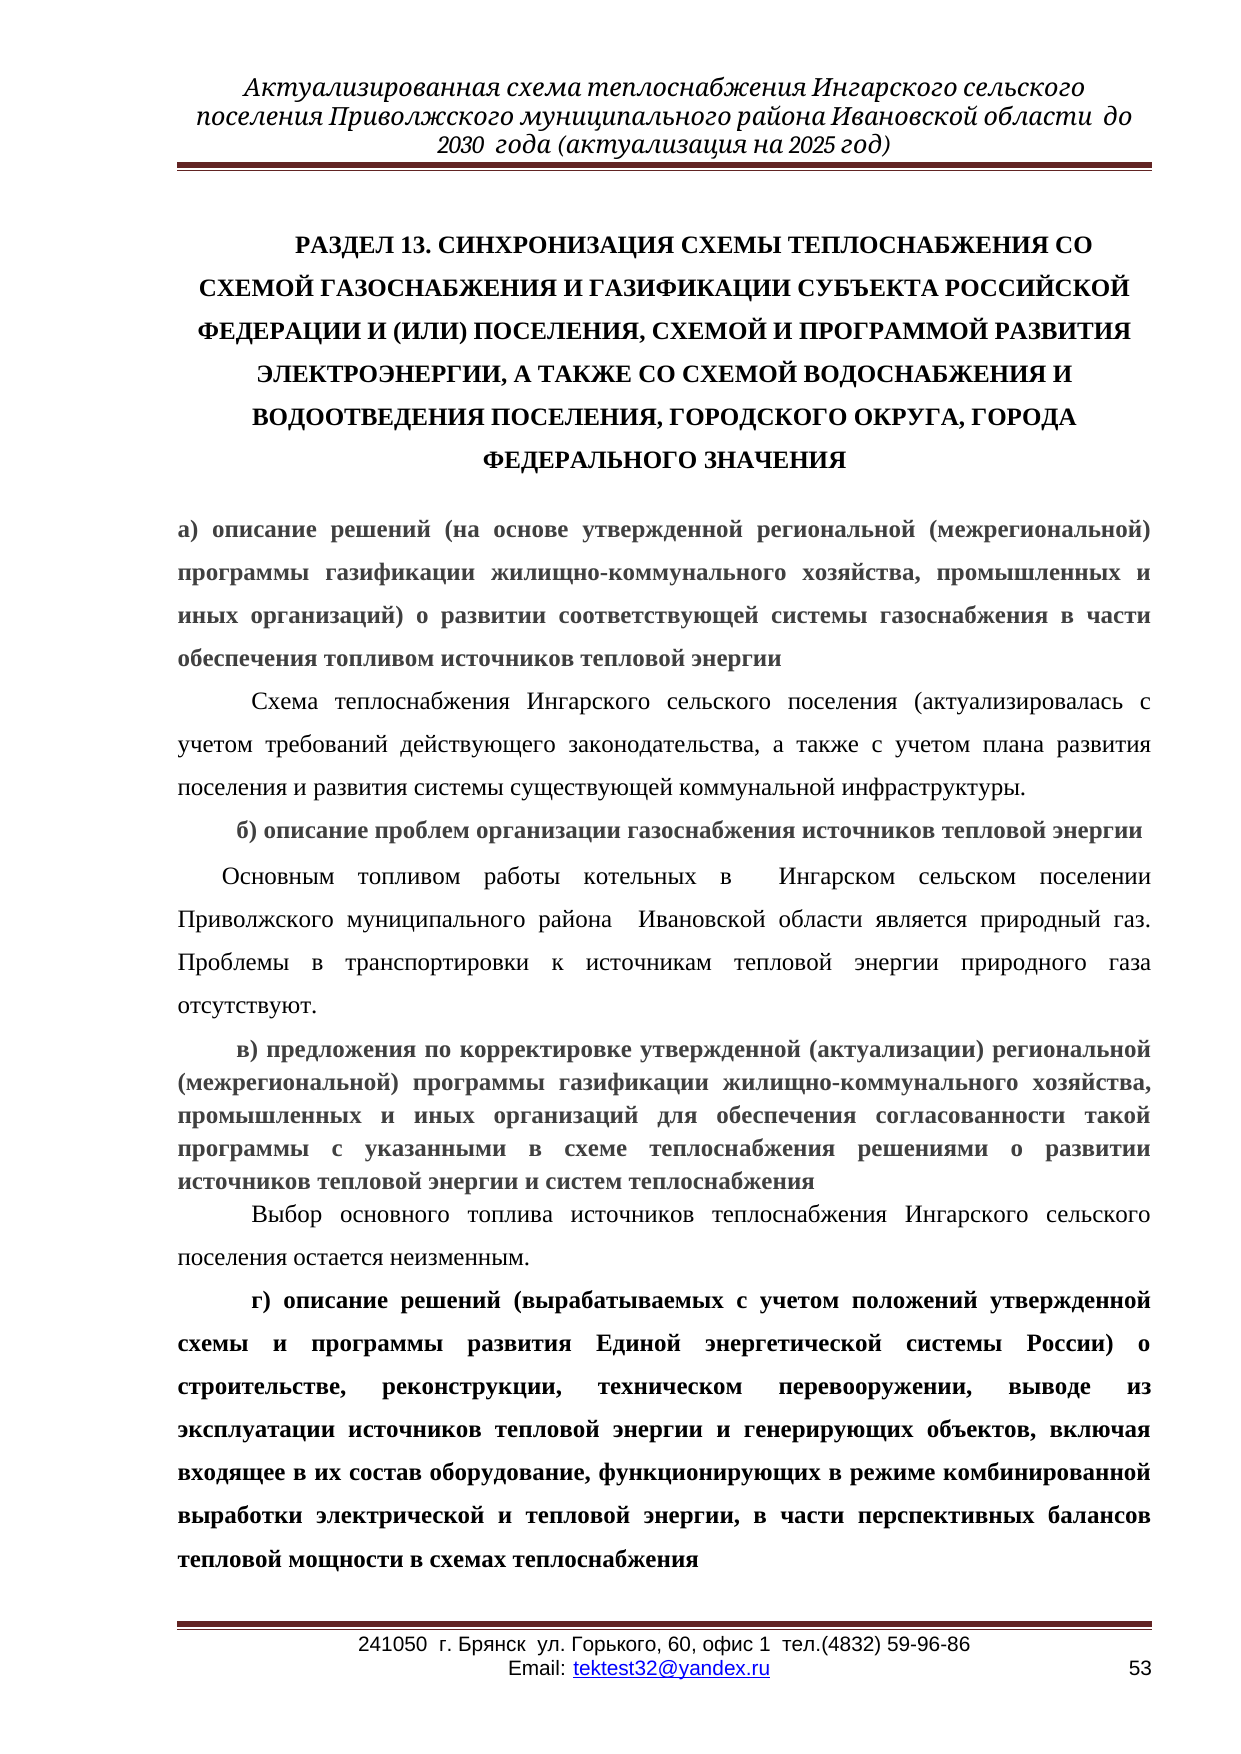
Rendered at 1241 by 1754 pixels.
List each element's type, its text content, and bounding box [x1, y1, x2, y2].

subtitle в) предложения по корректировке утвержденной (актуализации) региональной (межрегиональной) программы газификации жилищно-коммунального хозяйства, промышленных и иных организаций для обеспечения согласованности такой программы с указанными в схеме теплоснабжения решениями о развитии источников тепловой энергии и систем теплоснабжения [177, 1034, 1152, 1194]
text Схема теплоснабжения Ингарского сельского поселения (актуализировалась с учетом требований действующего законодательства, а также с учетом плана развития поселения и развития системы существующей коммунальной инфраструктуры. [177, 686, 1152, 801]
subtitle б) описание проблем организации газоснабжения источников тепловой энергии [177, 816, 1152, 844]
text г) описание решений (вырабатываемых с учетом положений утвержденной схемы и программы развития Единой энергетической системы России) о строительстве, реконструкции, техническом перевооружении, выводе из эксплуатации источников тепловой энергии и генерирующих объектов, включая входящее в их состав оборудование, функционирующих в режиме комбинированной выработки электрической и тепловой энергии, в части перспективных балансов тепловой мощности в схемах теплоснабжения [177, 1285, 1152, 1572]
text Основным топливом работы котельных в Ингарском сельском поселении Приволжского муниципального района Ивановской области является природный газ. Проблемы в транспортировки к источникам тепловой энергии природного газа отсутствуют. [177, 861, 1152, 1019]
subtitle а) описание решений (на основе утвержденной региональной (межрегиональной) программы газификации жилищно-коммунального хозяйства, промышленных и иных организаций) о развитии соответствующей системы газоснабжения в части обеспечения топливом источников тепловой энергии [177, 514, 1152, 672]
subtitle РАЗДЕЛ 13. СИНХРОНИЗАЦИЯ СХЕМЫ ТЕПЛОСНАБЖЕНИЯ СО СХЕМОЙ ГАЗОСНАБЖЕНИЯ И ГАЗИФИКАЦИИ СУБЪЕКТА РОССИЙСКОЙ ФЕДЕРАЦИИ И (ИЛИ) ПОСЕЛЕНИЯ, СХЕМОЙ И ПРОГРАММОЙ РАЗВИТИЯ ЭЛЕКТРОЭНЕРГИИ, А ТАКЖЕ СО СХЕМОЙ ВОДОСНАБЖЕНИЯ И ВОДООТВЕДЕНИЯ ПОСЕЛЕНИЯ, ГОРОДСКОГО ОКРУГА, ГОРОДА ФЕДЕРАЛЬНОГО ЗНАЧЕНИЯ [177, 230, 1152, 474]
text Выбор основного топлива источников теплоснабжения Ингарского сельского поселения остается неизменным. [177, 1199, 1152, 1271]
